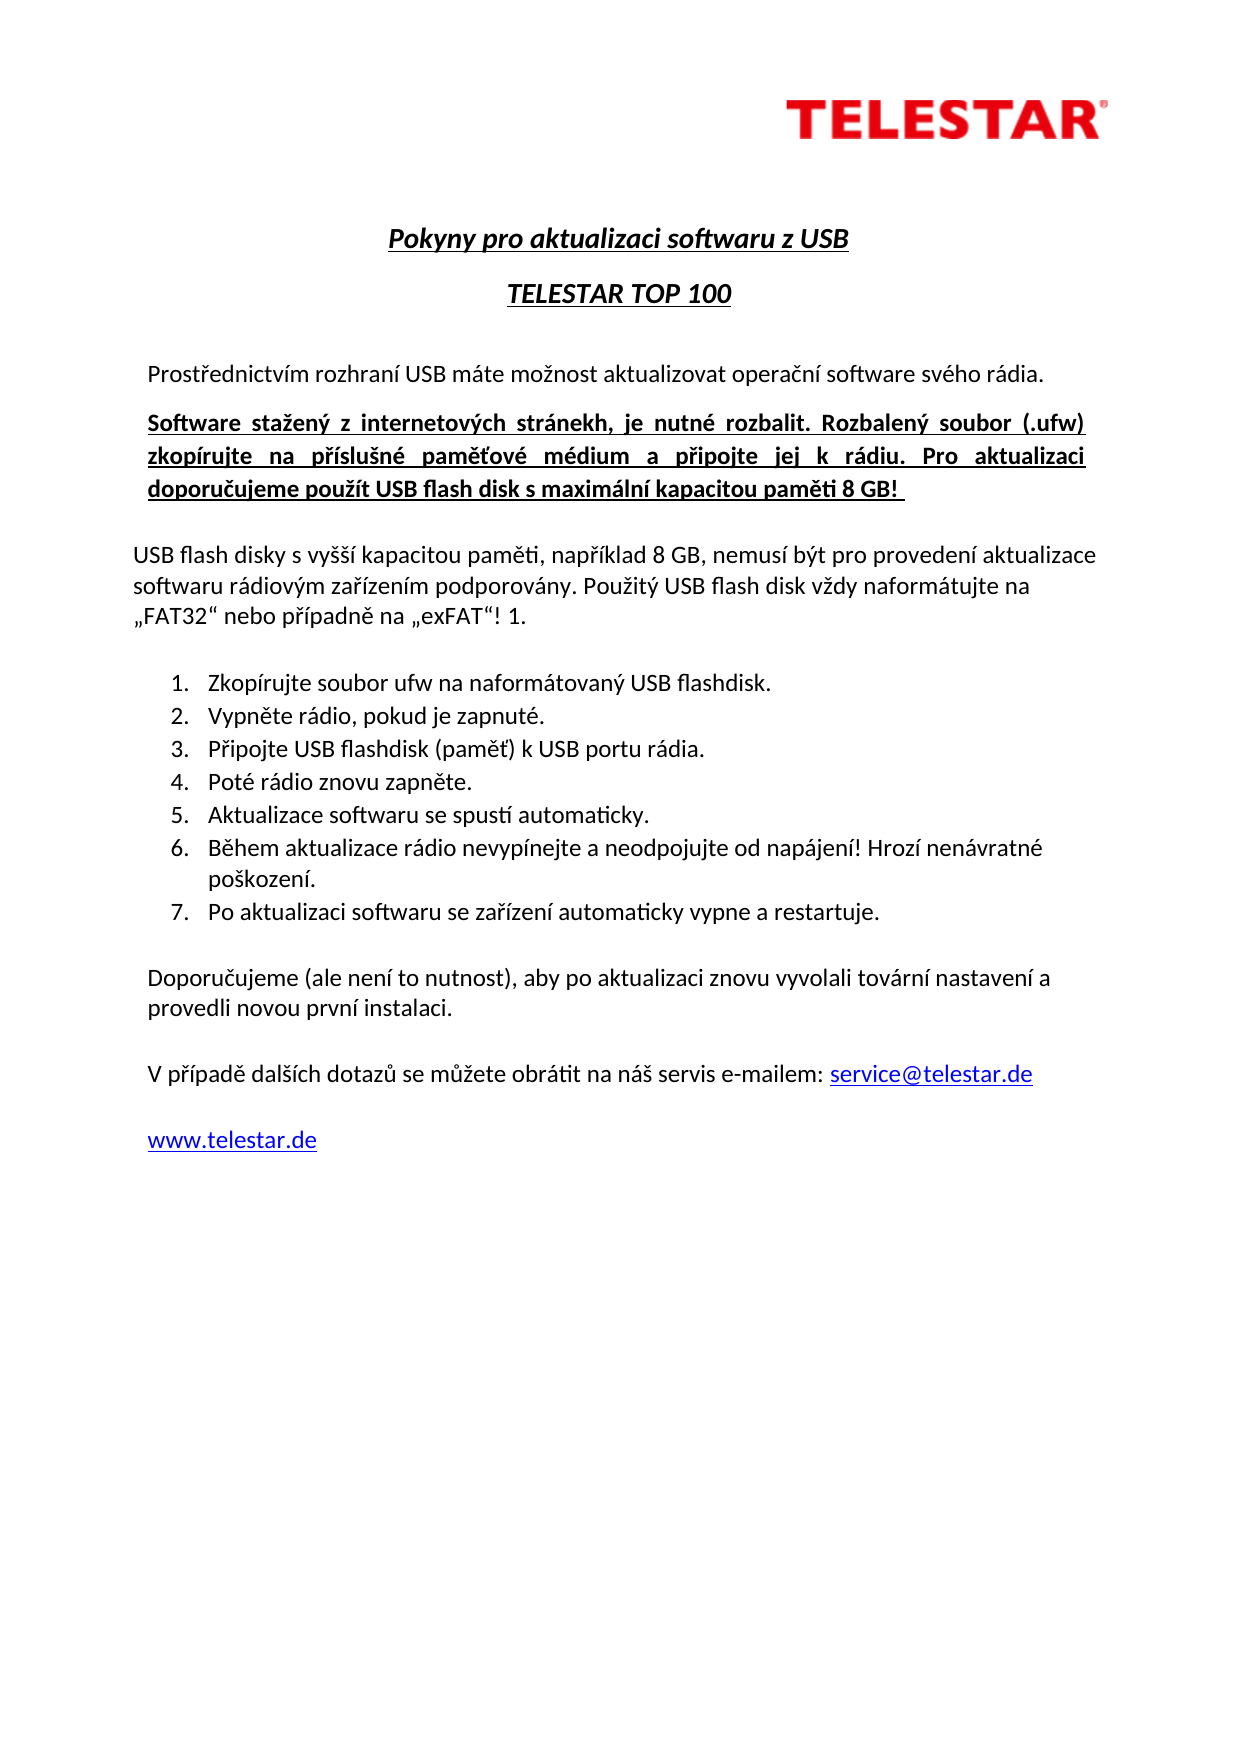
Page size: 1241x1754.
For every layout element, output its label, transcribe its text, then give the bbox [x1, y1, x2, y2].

picture [786, 100, 1108, 139]
list Během aktualizace rádio nevypínejte a neodpojujte od napájení! Hrozí nenávratné poškození. [170, 832, 1107, 893]
text Software stažený z internetových stránekh, je nutné rozbalit. Rozbalený soubor (.ufw) zkopírujte na příslušné paměťové médium a připojte jej k rádiu. Pro aktualizaci doporučujeme použít USB flash disk s maximální kapacitou paměti 8 GB! [147, 407, 1086, 434]
list Vypněte rádio, pokud je zapnuté. [170, 700, 1107, 730]
title Pokyny pro aktualizaci softwaru z USB [133, 220, 1107, 256]
text Prostřednictvím rozhraní USB máte možnost aktualizovat operační software svého rádia. [147, 358, 1107, 388]
text V případě dalších dotazů se můžete obrátit na náš servis e-mailem: service@telestar.de [147, 1059, 1107, 1089]
text Software stažený z internetových stránekh, je nutné rozbalit. Rozbalený soubor (.ufw) zkopírujte na příslušné paměťové médium a připojte jej k rádiu. Pro aktualizaci doporučujeme použít USB flash disk s maximální kapacitou paměti 8 GB! [147, 435, 1086, 466]
text Software stažený z internetových stránekh, je nutné rozbalit. Rozbalený soubor (.ufw) zkopírujte na příslušné paměťové médium a připojte jej k rádiu. Pro aktualizaci doporučujeme použít USB flash disk s maximální kapacitou paměti 8 GB! [147, 467, 1086, 504]
list Po aktualizaci softwaru se zařízení automaticky vypne a restartuje. [170, 896, 1107, 926]
title TELESTAR TOP 100 [133, 275, 1107, 311]
list Připojte USB flashdisk (paměť) k USB portu rádia. [170, 733, 1107, 763]
text USB flash disky s vyšší kapacitou paměti, například 8 GB, nemusí být pro provedení aktualizace softwaru rádiovým zařízením podporovány. Použitý USB flash disk vždy naformátujte na „FAT32“ nebo případně na „exFAT“! 1. [133, 539, 1107, 631]
text www.telestar.de [147, 1125, 1107, 1155]
text Doporučujeme (ale není to nutnost), aby po aktualizaci znovu vyvolali tovární nastavení a provedli novou první instalaci. [147, 962, 1107, 1023]
list Poté rádio znovu zapněte. [170, 766, 1107, 797]
list Aktualizace softwaru se spustí automaticky. [170, 799, 1107, 830]
list Zkopírujte soubor ufw na naformátovaný USB flashdisk. [170, 667, 1107, 697]
